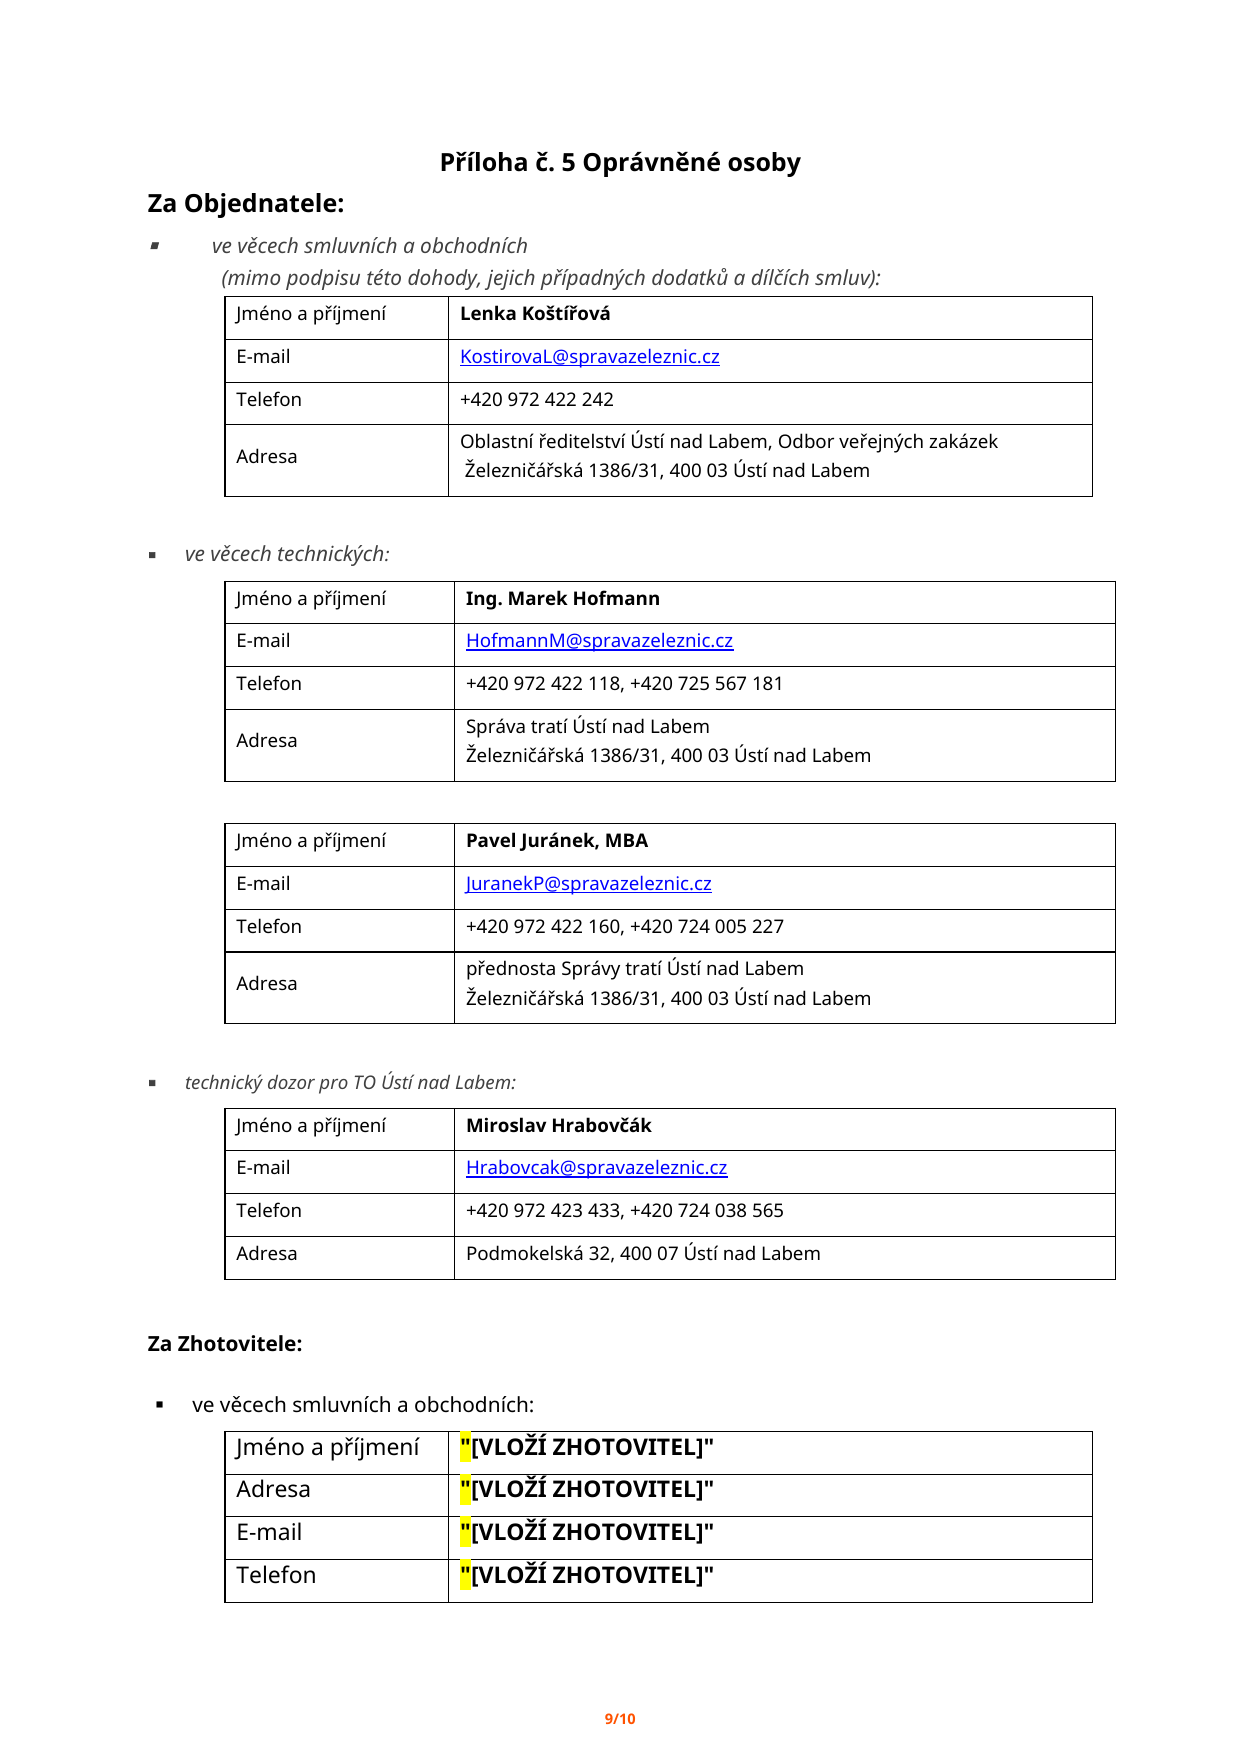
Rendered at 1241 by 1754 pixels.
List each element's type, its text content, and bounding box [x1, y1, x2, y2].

table_cell [449, 1517, 1092, 1559]
table_cell Adresa [226, 710, 454, 781]
table_cell Správa tratí Ústí nad Labem Železničářská 1386/31, 400 03 Ústí nad Labem [455, 710, 1115, 781]
table_cell E-mail [226, 1517, 448, 1559]
table_cell +420 972 422 160, +420 724 005 227 [455, 910, 1115, 951]
table_header [449, 1432, 1092, 1473]
table_header Miroslav Hrabovčák [455, 1109, 1115, 1150]
table_header Jméno a příjmení [226, 824, 454, 866]
table_cell [449, 1560, 1092, 1602]
table_cell Podmokelská 32, 400 07 Ústí nad Labem [455, 1237, 1115, 1278]
table_header Ing. Marek Hofmann [455, 582, 1115, 623]
table_cell HofmannM@spravazeleznic.cz [455, 624, 1115, 666]
table_cell E-mail [226, 867, 454, 909]
text Příloha č. 5 Oprávněné osoby [148, 148, 1093, 177]
list ve věcech smluvních a obchodních [148, 231, 1093, 259]
table_header Jméno a příjmení [226, 1432, 448, 1473]
table_cell přednosta Správy tratí Ústí nad Labem Železničářská 1386/31, 400 03 Ústí nad Labem [455, 953, 1115, 1023]
subtitle ve věcech technických: [148, 539, 1093, 568]
table_cell Adresa [226, 1237, 454, 1278]
table_header Jméno a příjmení [226, 297, 448, 339]
table_cell Oblastní ředitelství Ústí nad Labem, Odbor veřejných zakázek Železničářská 1386/31, 400 03 Ústí nad Labem [449, 425, 1092, 496]
table_cell Telefon [226, 1560, 448, 1602]
table_cell [449, 1475, 1092, 1516]
table_cell Adresa [226, 953, 454, 1023]
subtitle technický dozor pro TO Ústí nad Labem: [148, 1066, 1093, 1095]
text (mimo podpisu této dohody, jejich případných dodatků a dílčích smluv): [148, 263, 1093, 292]
table_cell KostirovaL@spravazeleznic.cz [449, 340, 1092, 382]
table_cell Telefon [226, 383, 448, 424]
table_cell Adresa [226, 425, 448, 496]
table_cell Telefon [226, 910, 454, 951]
table_header Jméno a příjmení [226, 582, 454, 623]
list ve věcech smluvních a obchodních: [154, 1387, 1093, 1418]
table_cell Hrabovcak@spravazeleznic.cz [455, 1151, 1115, 1193]
table_cell Adresa [226, 1475, 448, 1516]
table_cell Telefon [226, 1194, 454, 1236]
table_cell +420 972 422 242 [449, 383, 1092, 424]
table_cell Telefon [226, 667, 454, 709]
table_cell E-mail [226, 624, 454, 666]
text Za Objednatele: [148, 189, 1093, 218]
table_cell E-mail [226, 1151, 454, 1193]
table_header Lenka Koštířová [449, 297, 1092, 339]
table_cell E-mail [226, 340, 448, 382]
table_cell JuranekP@spravazeleznic.cz [455, 867, 1115, 909]
table_cell +420 972 422 118, +420 725 567 181 [455, 667, 1115, 709]
text Za Zhotovitele: [148, 1329, 1093, 1358]
table_cell +420 972 423 433, +420 724 038 565 [455, 1194, 1115, 1236]
table_header Pavel Juránek, MBA [455, 824, 1115, 866]
table_header Jméno a příjmení [226, 1109, 454, 1150]
